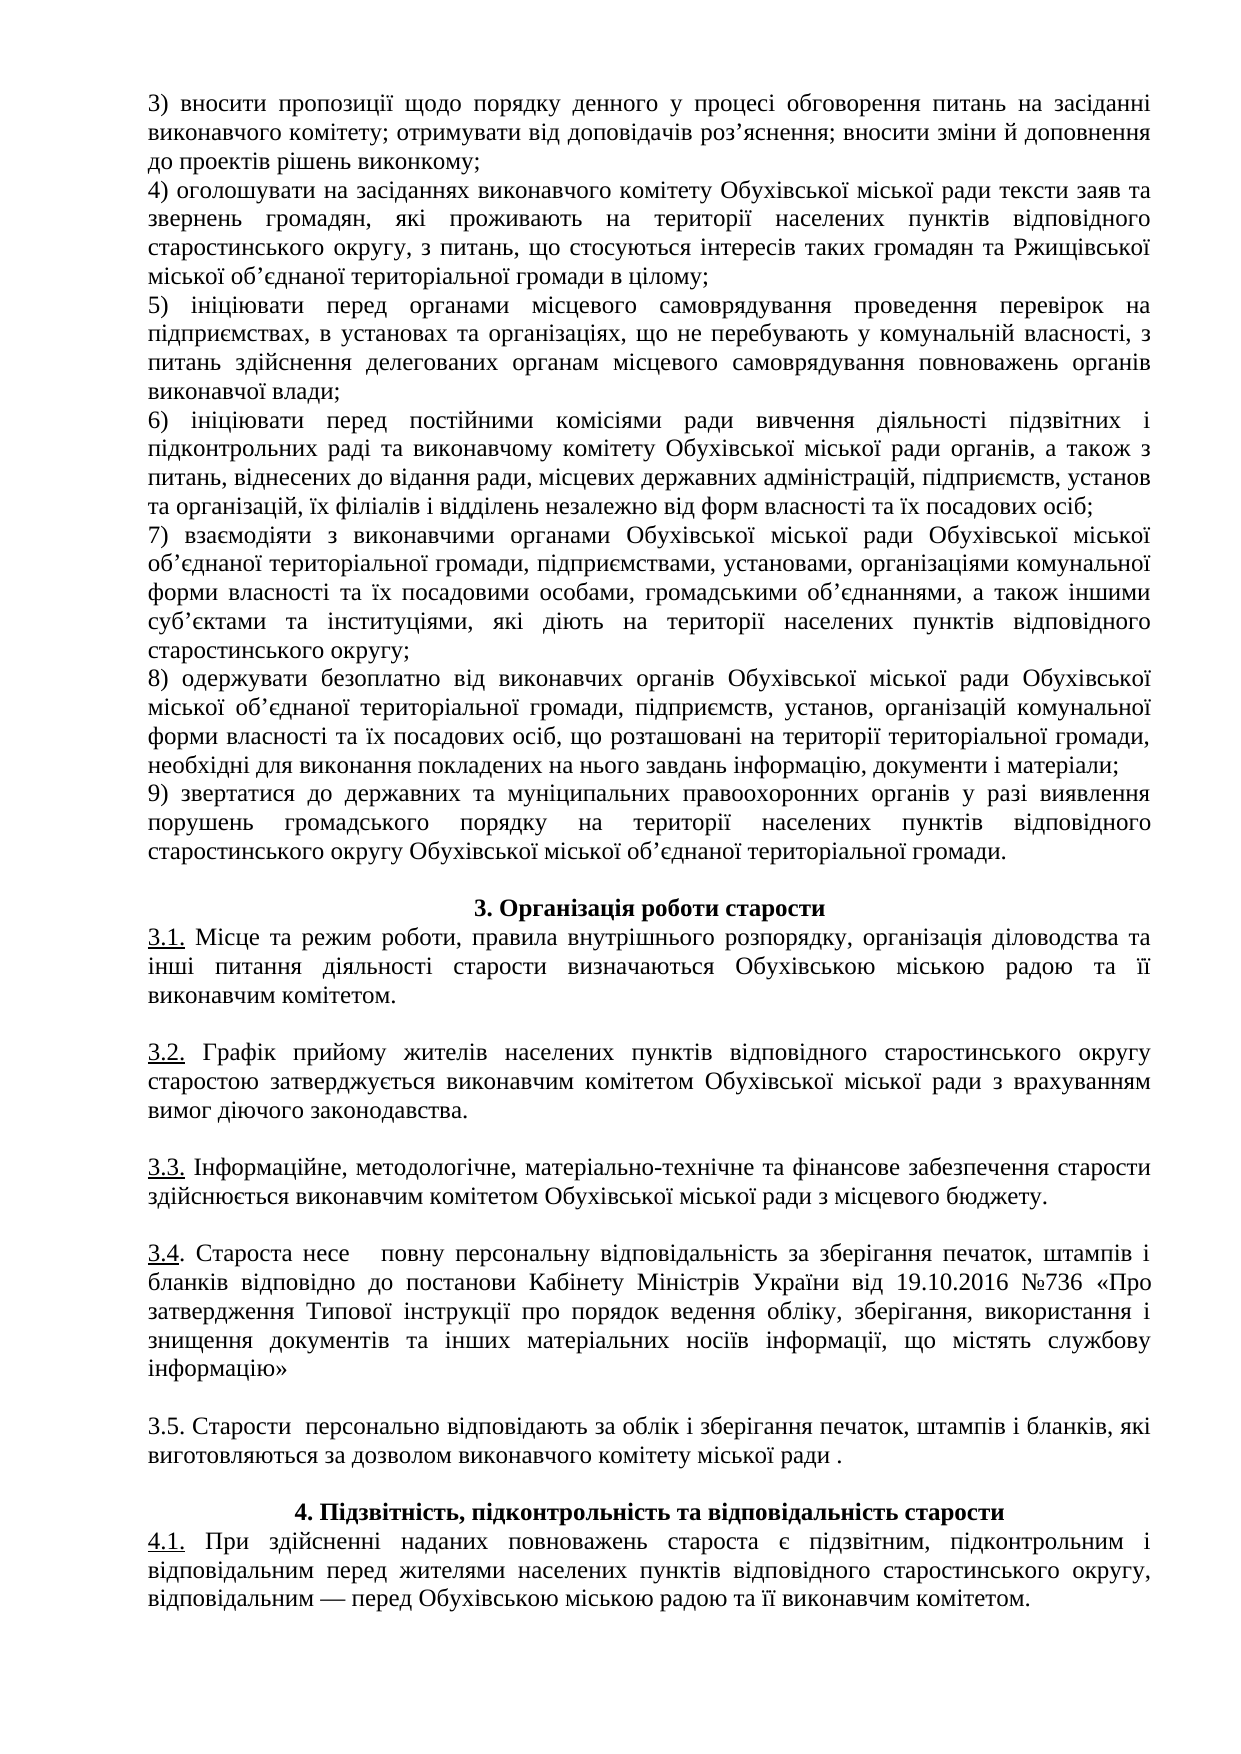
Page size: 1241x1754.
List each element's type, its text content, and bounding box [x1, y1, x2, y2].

text 3.4. Староста несе повну персональну відповідальність за зберігання печаток, штампів і бланків відповідно до постанови Кабінету Міністрів України від 19.10.2016 №736 «Про затвердження Типової інструкції про порядок ведення обліку, зберігання, використання і знищення документів та інших матеріальних носіїв інформації, що містять службову інформацію» [148, 1238, 1152, 1382]
text 6) ініціювати перед постійними комісіями ради вивчення діяльності підзвітних і підконтрольних раді та виконавчому комітету Обухівської міської ради органів, а також з питань, віднесених до відання ради, місцевих державних адміністрацій, підприємств, установ та організацій, їх філіалів і відділень незалежно від форм власності та їх посадових осіб; [148, 405, 1152, 520]
text 5) ініціювати перед органами місцевого самоврядування проведення перевірок на підприємствах, в установах та організаціях, що не перебувають у комунальній власності, з питань здійснення делегованих органам місцевого самоврядування повноважень органів виконавчої влади; [148, 290, 1152, 405]
text 9) звертатися до державних та муніципальних правоохоронних органів у разі виявлення порушень громадського порядку на території населених пунктів відповідного старостинського округу Обухівської міської об’єднаної територіальної громади. [148, 778, 1152, 865]
text 3. Організація роботи старости [148, 893, 1152, 922]
text 4) оголошувати на засіданнях виконавчого комітету Обухівської міської ради тексти заяв та звернень громадян, які проживають на території населених пунктів відповідного старостинського округу, з питань, що стосуються інтересів таких громадян та Ржищівської міської об’єднаної територіальної громади в цілому; [148, 175, 1152, 290]
text 7) взаємодіяти з виконавчими органами Обухівської міської ради Обухівської міської об’єднаної територіальної громади, підприємствами, установами, організаціями комунальної форми власності та їх посадовими особами, громадськими об’єднаннями, а також іншими суб’єктами та інституціями, які діють на території населених пунктів відповідного старостинського округу; [148, 520, 1152, 663]
text 3.5. Старости персонально відповідають за облік і зберігання печаток, штампів і бланків, які виготовляються за дозволом виконавчого комітету міської ради . [148, 1411, 1152, 1468]
text 3) вносити пропозиції щодо порядку денного у процесі обговорення питань на засіданні виконавчого комітету; отримувати від доповідачів роз’яснення; вносити зміни й доповнення до проектів рішень виконкому; [148, 88, 1152, 175]
text 3.2. Графік прийому жителів населених пунктів відповідного старостинського округу старостою затверджується виконавчим комітетом Обухівської міської ради з врахуванням вимог діючого законодавства. [148, 1037, 1152, 1123]
text 8) одержувати безоплатно від виконавчих органів Обухівської міської ради Обухівської міської об’єднаної територіальної громади, підприємств, установ, організацій комунальної форми власності та їх посадових осіб, що розташовані на території територіальної громади, необхідні для виконання покладених на нього завдань інформацію, документи і матеріали; [148, 663, 1152, 778]
text 3.3. Інформаційне, методологічне, матеріально-технічне та фінансове забезпечення старости здійснюється виконавчим комітетом Обухівської міської ради з місцевого бюджету. [148, 1152, 1152, 1210]
text 4.1. При здійсненні наданих повноважень староста є підзвітним, підконтрольним і відповідальним перед жителями населених пунктів відповідного старостинського округу, відповідальним — перед Обухівською міською радою та її виконавчим комітетом. [148, 1526, 1152, 1612]
text 3.1. Місце та режим роботи, правила внутрішнього розпорядку, організація діловодства та інші питання діяльності старости визначаються Обухівською міською радою та її виконавчим комітетом. [148, 922, 1152, 1008]
text 4. Підзвітність, підконтрольність та відповідальність старости [148, 1497, 1152, 1526]
